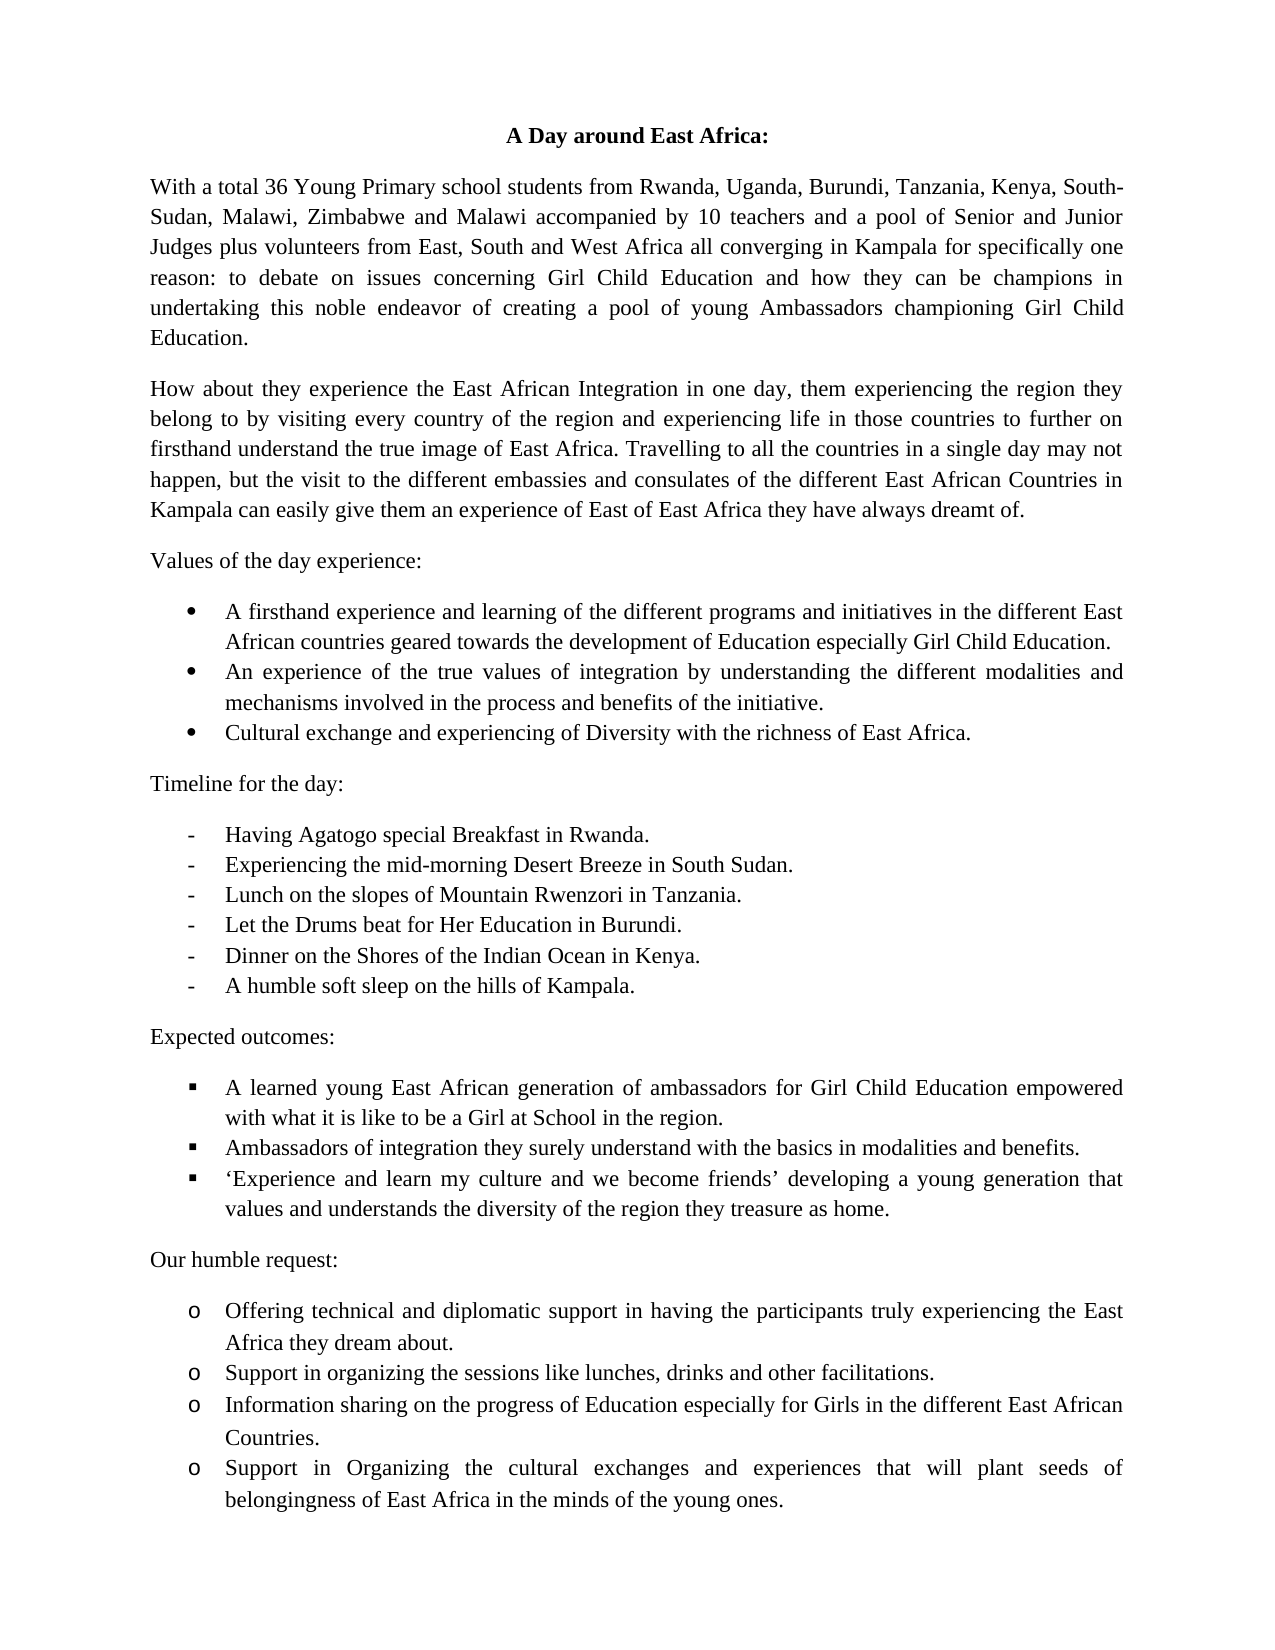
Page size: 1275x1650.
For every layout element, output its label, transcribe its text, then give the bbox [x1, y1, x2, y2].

list Information sharing on the progress of Education especially for Girls in the different East African Countries. [187, 1392, 1125, 1450]
text A Day around East Africa: [150, 122, 1125, 148]
list Cultural exchange and experiencing of Diversity with the richness of East Africa. [187, 719, 1125, 745]
list Let the Drums beat for Her Education in Burundi. [187, 911, 1125, 938]
text Our humble request: [150, 1246, 1125, 1272]
text Expected outcomes: [150, 1023, 1125, 1049]
text How about they experience the East African Integration in one day, them experiencing the region they belong to by visiting every country of the region and experiencing life in those countries to further on firsthand understand the true image of East Africa. Travelling to all the countries in a single day may not happen, but the visit to the different embassies and consulates of the different East African Countries in Kampala can easily give them an experience of East of East Africa they have always dreamt of. [150, 375, 1125, 522]
list A learned young East African generation of ambassadors for Girl Child Education empowered with what it is like to be a Girl at School in the region. [187, 1074, 1125, 1131]
list A firsthand experience and learning of the different programs and initiatives in the different East African countries geared towards the development of Education especially Girl Child Education. [187, 598, 1125, 654]
list Experiencing the mid-morning Desert Breeze in South Sudan. [187, 851, 1125, 877]
list Dinner on the Shores of the Indian Ocean in Kenya. [187, 942, 1125, 968]
list A humble soft sleep on the hills of Kampala. [187, 972, 1125, 998]
list Support in organizing the sessions like lunches, drinks and other facilitations. [187, 1359, 1125, 1387]
list ‘Experience and learn my culture and we become friends’ developing a young generation that values and understands the diversity of the region they treasure as home. [187, 1164, 1125, 1221]
list Offering technical and diplomatic support in having the participants truly experiencing the East Africa they dream about. [187, 1297, 1125, 1355]
text Values of the day experience: [150, 547, 1125, 573]
list An experience of the true values of integration by understanding the different modalities and mechanisms involved in the process and benefits of the initiative. [187, 658, 1125, 715]
text With a total 36 Young Primary school students from Rwanda, Uganda, Burundi, Tanzania, Kenya, South-Sudan, Malawi, Zimbabwe and Malawi accompanied by 10 teachers and a pool of Senior and Junior Judges plus volunteers from East, South and West Africa all converging in Kampala for specifically one reason: to debate on issues concerning Girl Child Education and how they can be champions in undertaking this noble endeavor of creating a pool of young Ambassadors championing Girl Child Education. [150, 173, 1125, 350]
text Timeline for the day: [150, 770, 1125, 796]
list Having Agatogo special Breakfast in Rwanda. [187, 821, 1125, 847]
list Ambassadors of integration they surely understand with the basics in modalities and benefits. [187, 1134, 1125, 1161]
list Lunch on the slopes of Mountain Rwenzori in Tanzania. [187, 881, 1125, 908]
list Support in Organizing the cultural exchanges and experiences that will plant seeds of belongingness of East Africa in the minds of the young ones. [187, 1454, 1125, 1512]
